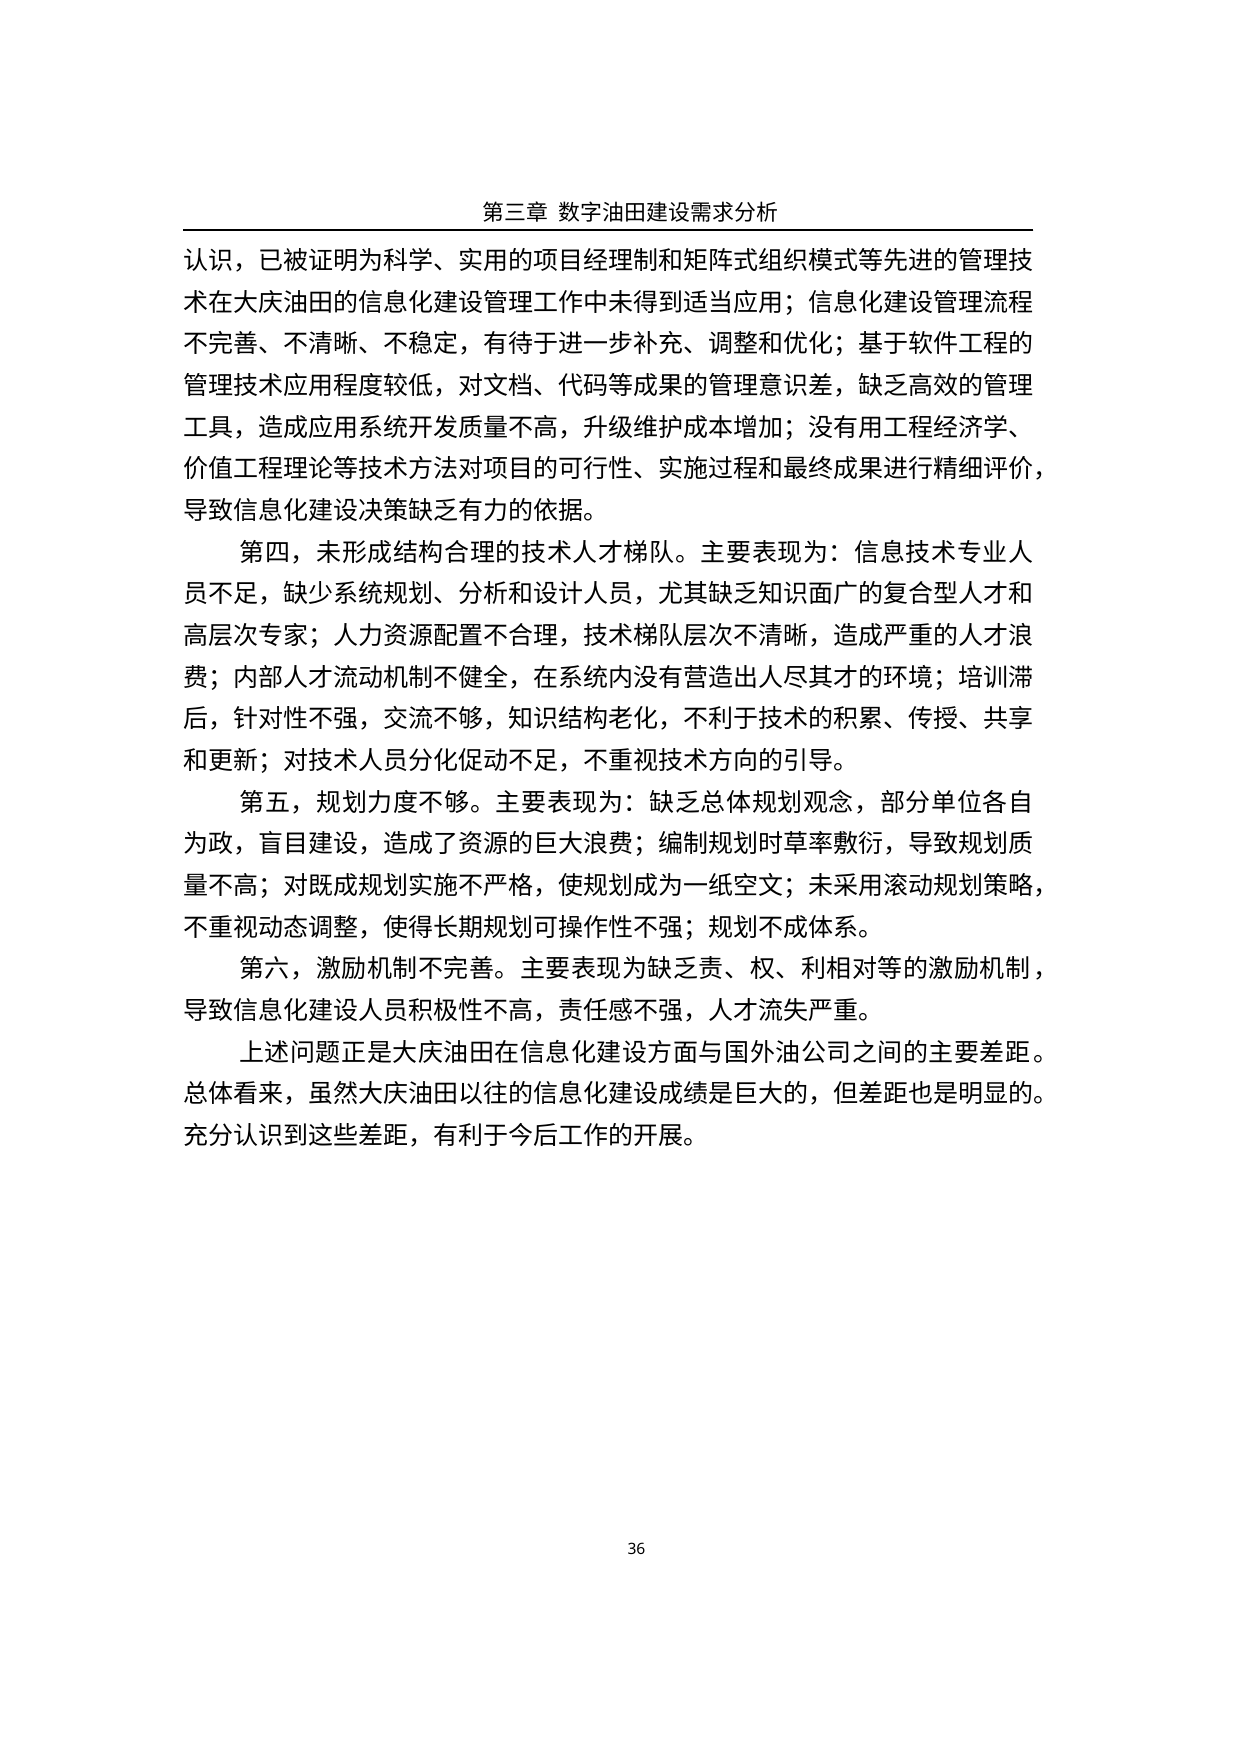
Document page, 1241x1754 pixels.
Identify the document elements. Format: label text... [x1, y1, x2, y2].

text 第五，规划力度不够。主要表现为：缺乏总体规划观念，部分单位各自为政，盲目建设，造成了资源的巨大浪费；编制规划时草率敷衍，导致规划质量不高；对既成规划实施不严格，使规划成为一纸空文；未采用滚动规划策略，不重视动态调整，使得长期规划可操作性不强；规划不成体系。 [183, 778, 1033, 944]
text 第六，激励机制不完善。主要表现为缺乏责、权、利相对等的激励机制，导致信息化建设人员积极性不高，责任感不强，人才流失严重。 [183, 944, 1033, 1028]
text 上述问题正是大庆油田在信息化建设方面与国外油公司之间的主要差距。总体看来，虽然大庆油田以往的信息化建设成绩是巨大的，但差距也是明显的。充分认识到这些差距，有利于今后工作的开展。 [183, 1028, 1033, 1153]
text 第四，未形成结构合理的技术人才梯队。主要表现为：信息技术专业人员不足，缺少系统规划、分析和设计人员，尤其缺乏知识面广的复合型人才和高层次专家；人力资源配置不合理，技术梯队层次不清晰，造成严重的人才浪费；内部人才流动机制不健全，在系统内没有营造出人尽其才的环境；培训滞后，针对性不强，交流不够，知识结构老化，不利于技术的积累、传授、共享和更新；对技术人员分化促动不足，不重视技术方向的引导。 [183, 528, 1033, 778]
